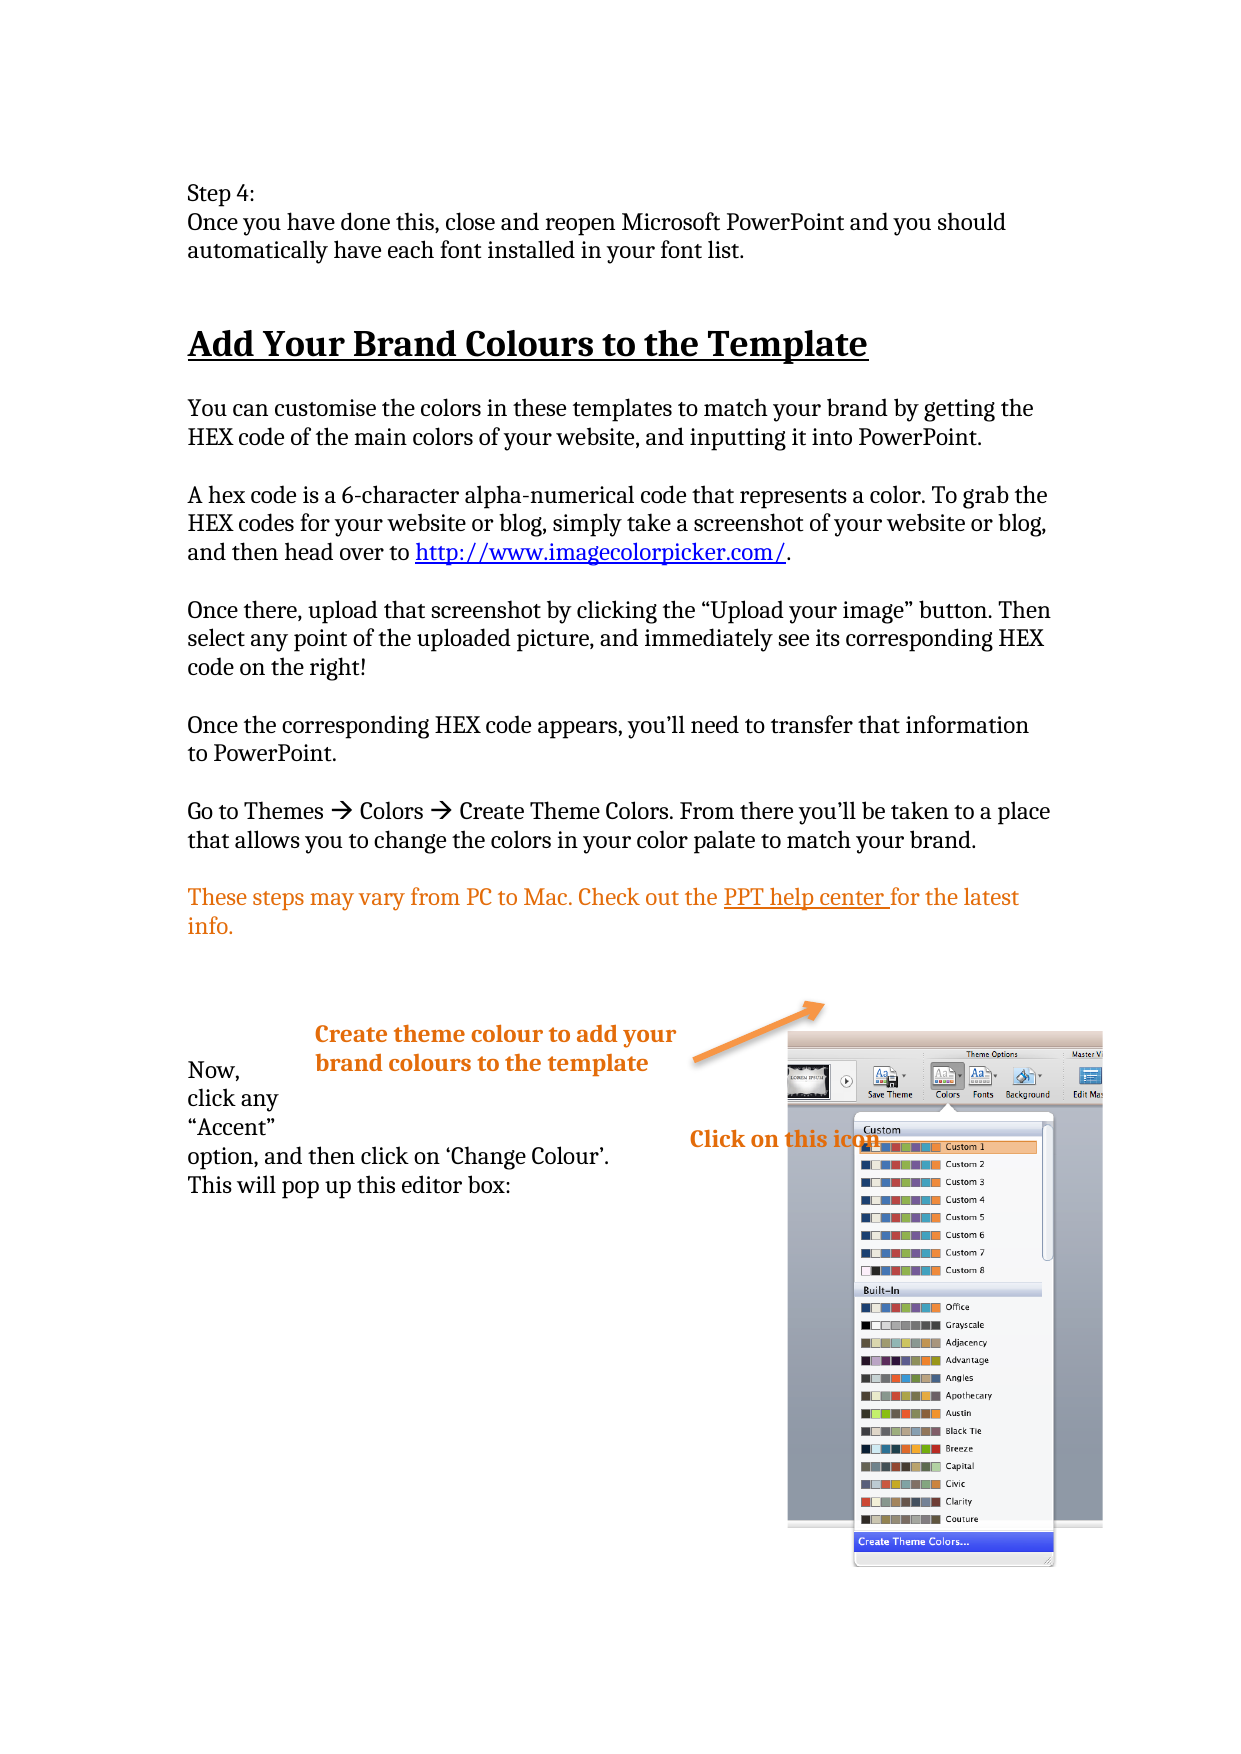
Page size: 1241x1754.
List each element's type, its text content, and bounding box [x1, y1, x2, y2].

text Once you have done this, close and reopen Microsoft PowerPoint and you should automatically have each font installed in your font list. [187, 207, 1053, 265]
text Step 4: [187, 179, 1053, 207]
text These steps may vary from PC to Mac. Check out the PPT help center for the latest info. [187, 883, 1053, 941]
text Add Your Brand Colours to the Template [187, 322, 1053, 366]
text A hex code is a 6-character alpha-numerical code that represents a color. To grab the HEX codes for your website or blog, simply take a screenshot of your website or blog, and then head over to http://www.imagecolorpicker.com/. [187, 481, 1053, 567]
text Now, click any “Accent” option, and then click on ‘Change Colour’. This will pop up this editor box: [187, 1056, 787, 1228]
picture [787, 1031, 1103, 1567]
text Once the corresponding HEX code appears, you’ll need to transfer that information to PowerPoint. [187, 711, 1053, 768]
text You can customise the colors in these templates to match your brand by getting the HEX code of the main colors of your website, and inputting it into PowerPoint. [187, 394, 1053, 452]
text Once there, upload that screenshot by clicking the “Upload your image” button. Then select any point of the uploaded picture, and immediately see its corresponding HEX code on the right! [187, 596, 1053, 682]
text Go to Themes Colors Create Theme Colors. From there you’ll be taken to a place that allows you to change the colors in your color palate to match your brand. [187, 797, 1053, 854]
